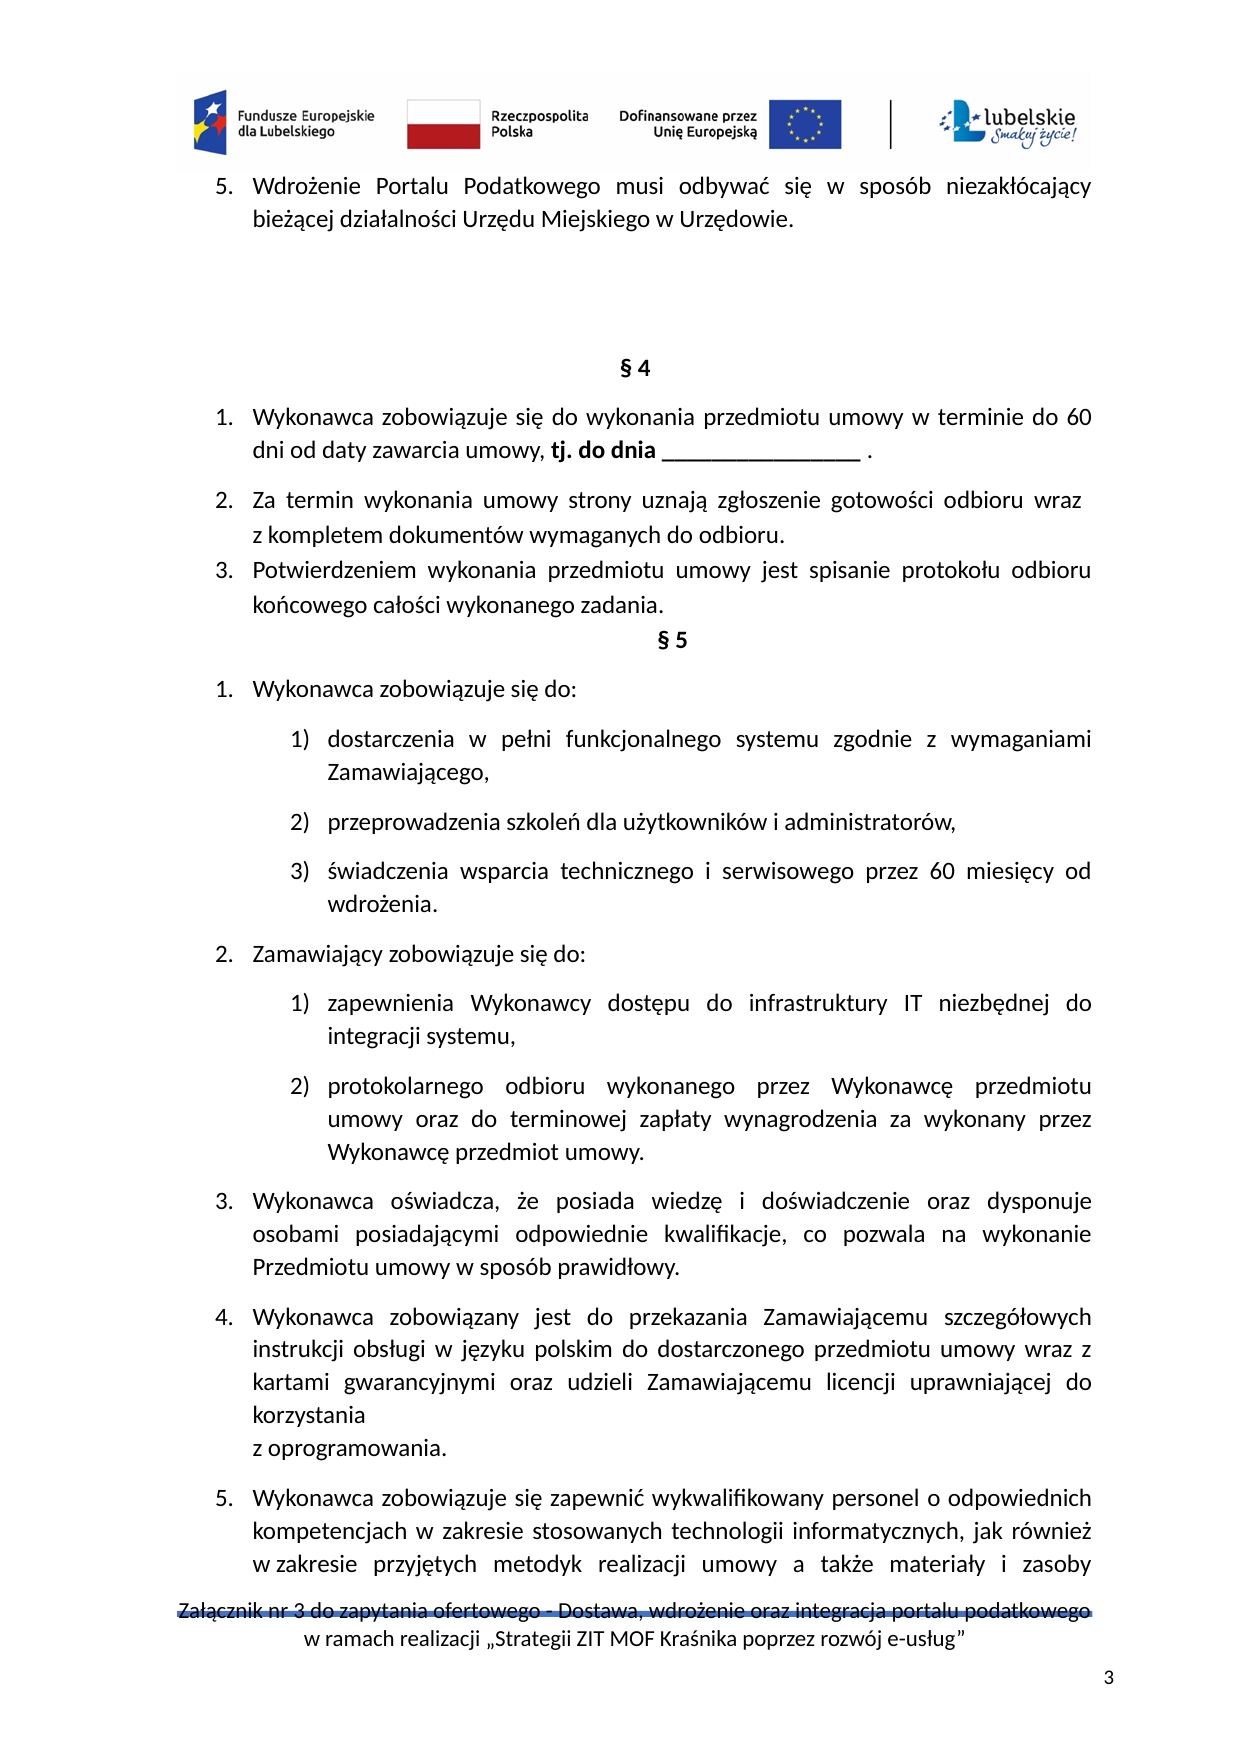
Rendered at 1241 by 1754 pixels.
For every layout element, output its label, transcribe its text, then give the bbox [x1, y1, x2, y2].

list Za termin wykonania umowy strony uznają zgłoszenie gotowości odbioru wraz z kompletem dokumentów wymaganych do odbioru. [215, 484, 1093, 549]
text § 4 [177, 352, 1093, 382]
list Wykonawca zobowiązuje się do: [215, 674, 1093, 704]
list Zamawiający zobowiązuje się do: [215, 938, 1093, 968]
list dostarczenia w pełni funkcjonalnego systemu zgodnie z wymaganiami Zamawiającego, [290, 723, 1093, 787]
list protokolarnego odbioru wykonanego przez Wykonawcę przedmiotu umowy oraz do terminowej zapłaty wynagrodzenia za wykonany przez Wykonawcę przedmiot umowy. [290, 1070, 1093, 1166]
list zapewnienia Wykonawcy dostępu do infrastruktury IT niezbędnej do integracji systemu, [290, 987, 1093, 1051]
text § 5 [252, 624, 1093, 654]
list Wykonawca zobowiązuje się do wykonania przedmiotu umowy w terminie do 60 dni od daty zawarcia umowy, tj. do dnia ________________ . [215, 402, 1093, 465]
list Wykonawca oświadcza, że posiada wiedzę i doświadczenie oraz dysponuje osobami posiadającymi odpowiednie kwalifikacje, co pozwala na wykonanie Przedmiotu umowy w sposób prawidłowy. [215, 1185, 1093, 1282]
list przeprowadzenia szkoleń dla użytkowników i administratorów, [290, 806, 1093, 836]
list Potwierdzeniem wykonania przedmiotu umowy jest spisanie protokołu odbioru końcowego całości wykonanego zadania. [215, 554, 1093, 619]
list świadczenia wsparcia technicznego i serwisowego przez 60 miesięcy od wdrożenia. [290, 855, 1093, 919]
list Wdrożenie Portalu Podatkowego musi odbywać się w sposób niezakłócający bieżącej działalności Urzędu Miejskiego w Urzędowie. [215, 171, 1093, 234]
list Wykonawca zobowiązany jest do przekazania Zamawiającemu szczegółowych instrukcji obsługi w języku polskim do dostarczonego przedmiotu umowy wraz z kartami gwarancyjnymi oraz udzieli Zamawiającemu licencji uprawniającej do korzystania z oprogramowania. [215, 1301, 1093, 1463]
picture [177, 73, 1093, 171]
